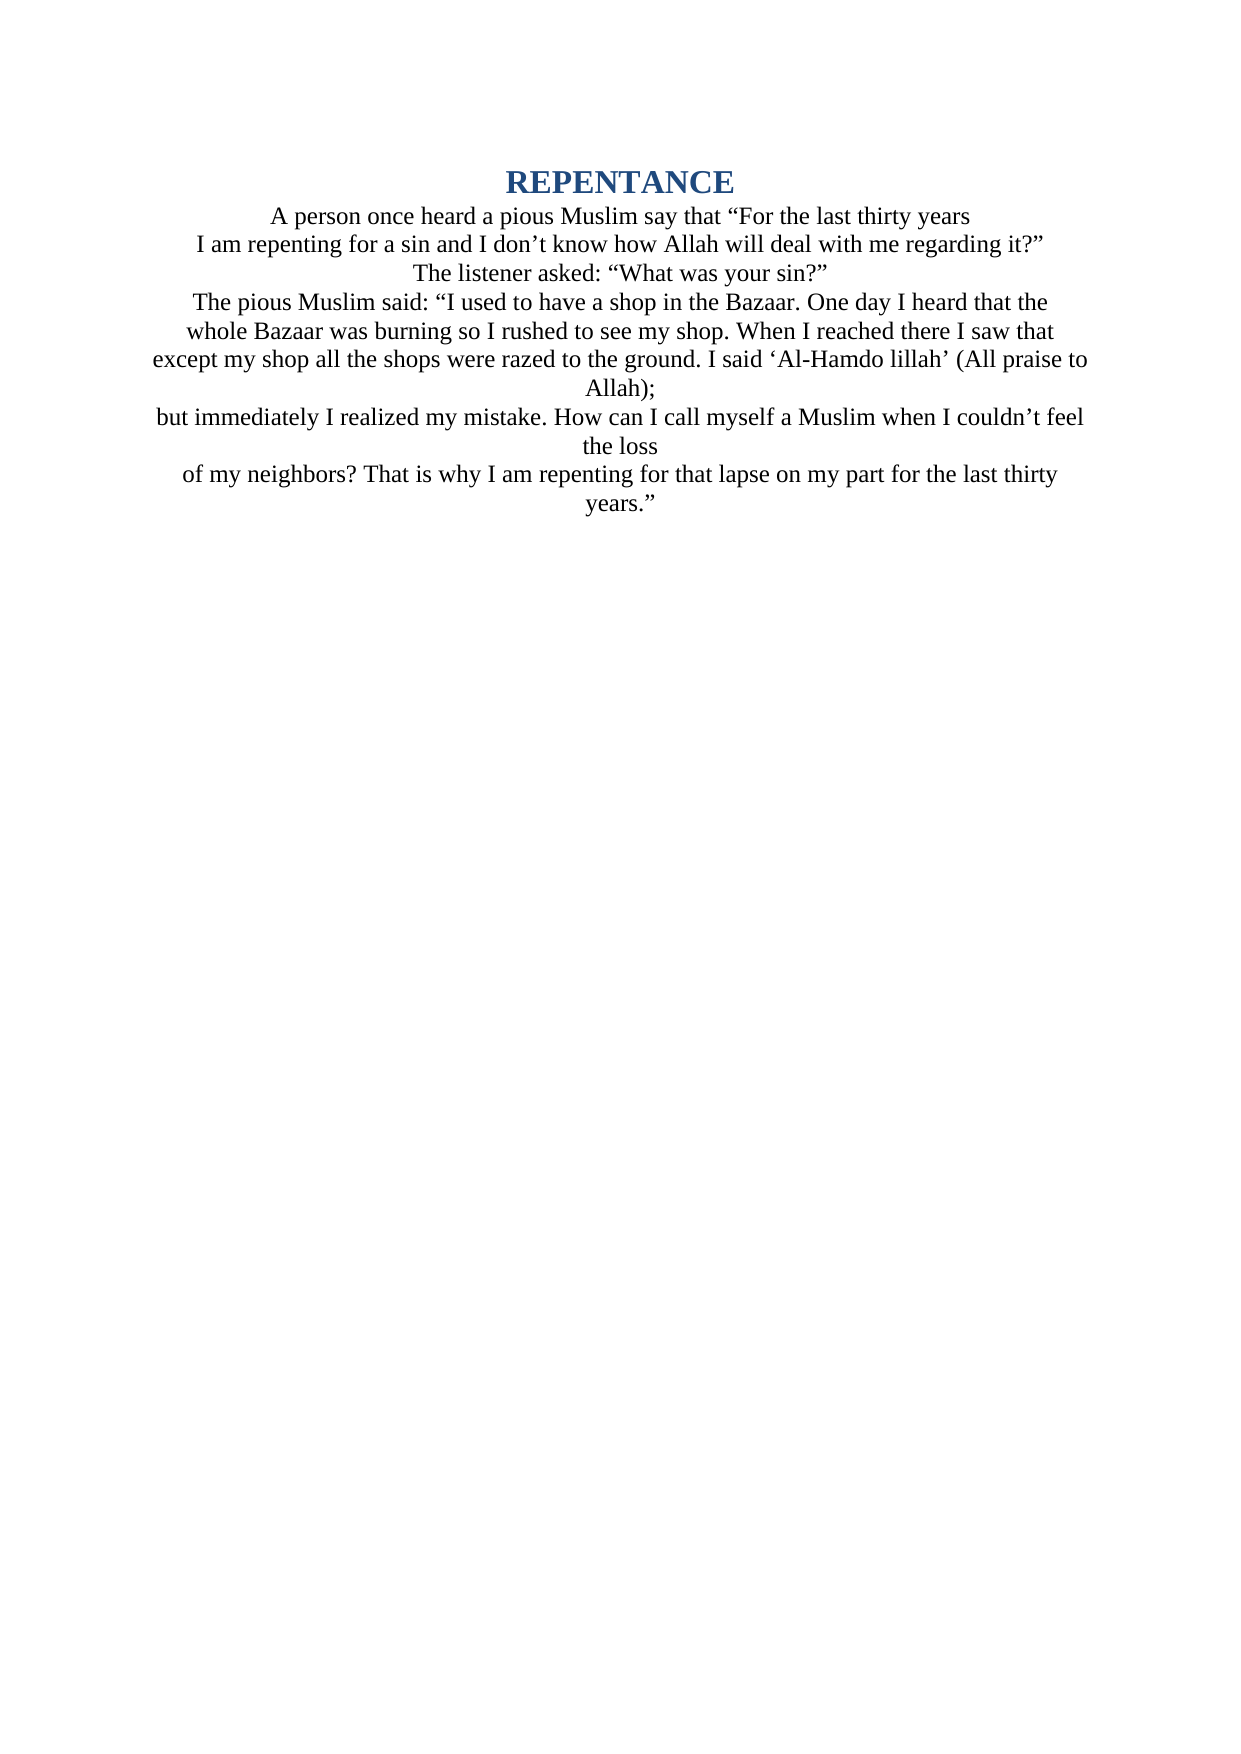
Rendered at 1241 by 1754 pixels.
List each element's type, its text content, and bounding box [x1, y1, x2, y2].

text The listener asked: “What was your sin?” [150, 258, 1090, 287]
text whole Bazaar was burning so I rushed to see my shop. When I reached there I saw that [150, 316, 1090, 344]
text A person once heard a pious Muslim say that “For the last thirty years [150, 201, 1090, 229]
text of my neighbors? That is why I am repenting for that lapse on my part for the last thirty years.” [150, 459, 1090, 517]
text except my shop all the shops were razed to the ground. I said ‘Al-Hamdo lillah’ (All praise to Allah); [150, 344, 1090, 402]
text but immediately I realized my mistake. How can I call myself a Muslim when I couldn’t feel the loss [150, 402, 1090, 459]
subtitle REPENTANCE [150, 162, 1090, 201]
text I am repenting for a sin and I don’t know how Allah will deal with me regarding it?” [150, 229, 1090, 258]
text The pious Muslim said: “I used to have a shop in the Bazaar. One day I heard that the [150, 287, 1090, 316]
